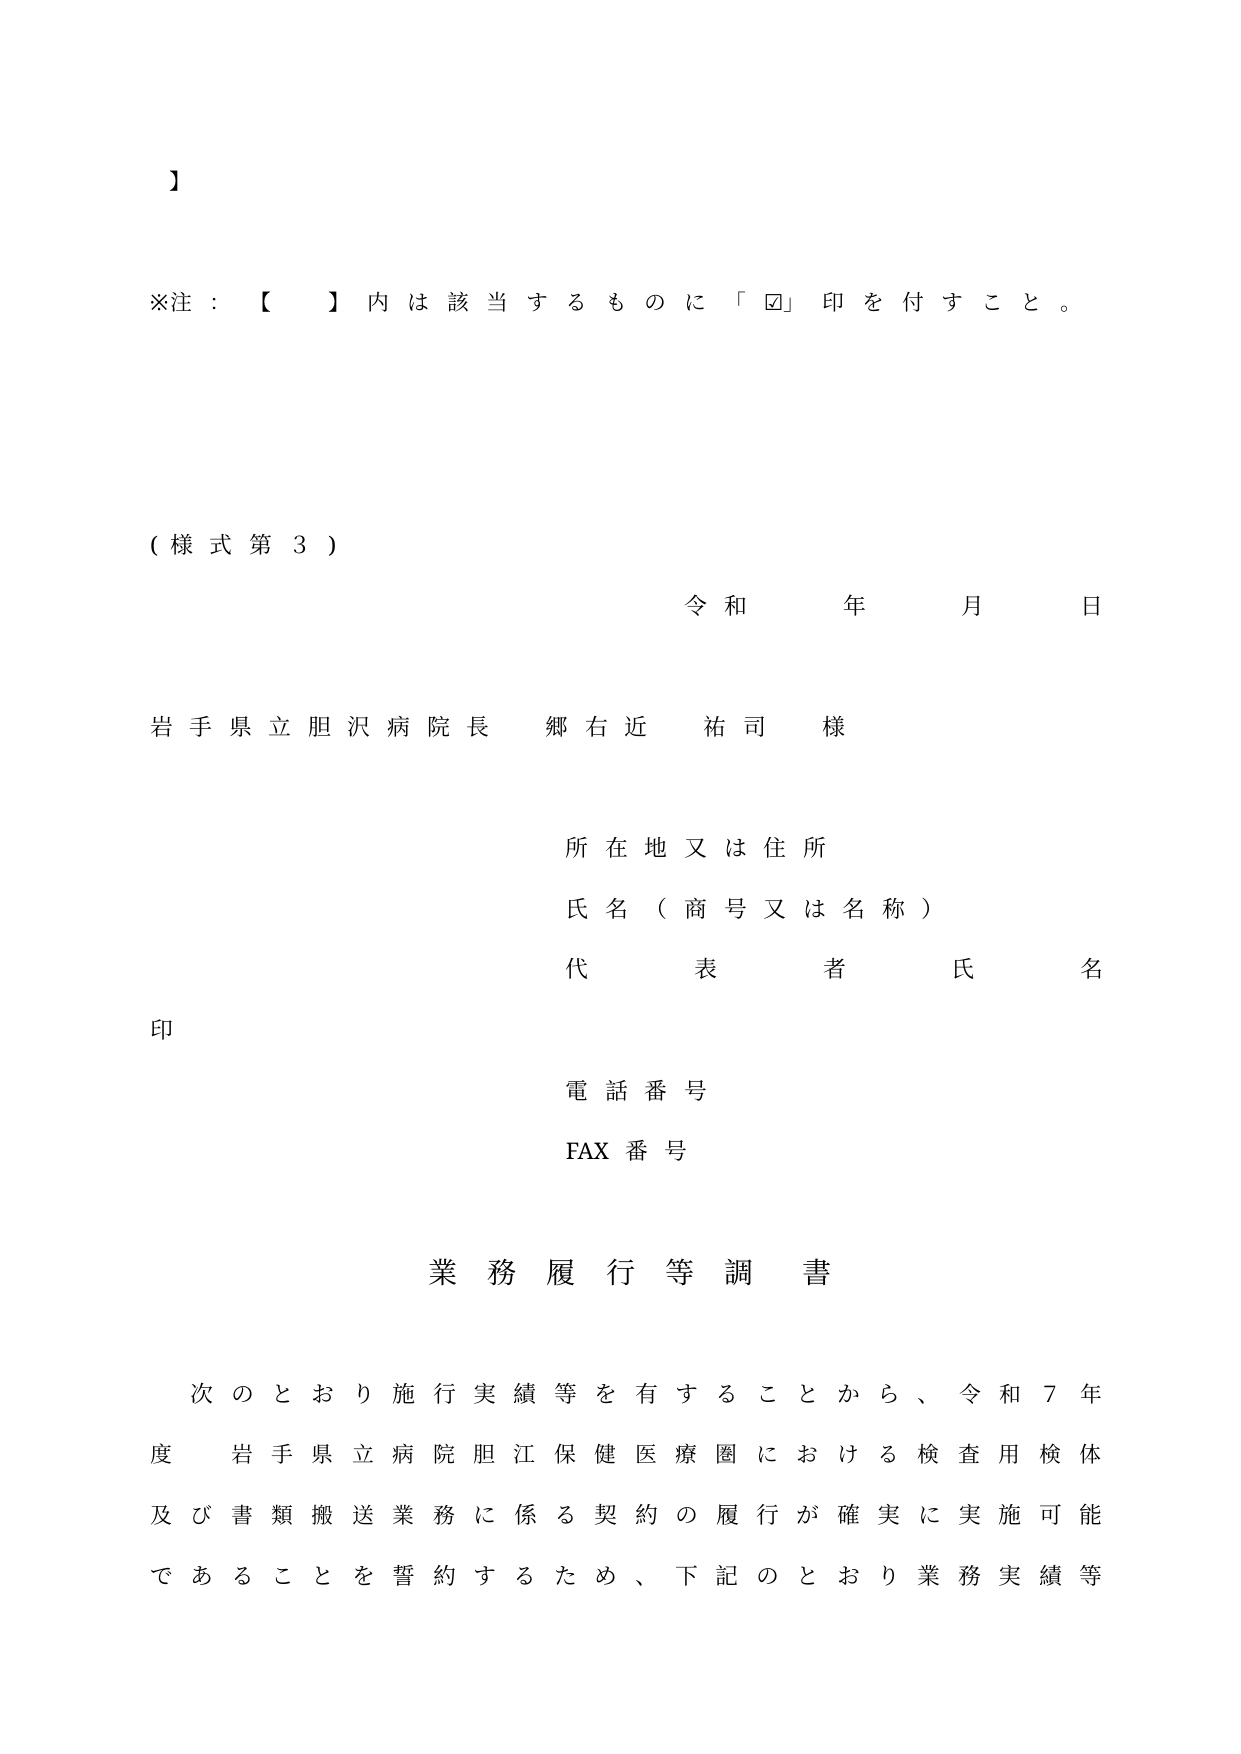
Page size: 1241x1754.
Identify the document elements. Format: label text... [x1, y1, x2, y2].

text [150, 1362, 1120, 1604]
text 代表者氏名 印 [150, 938, 1120, 1059]
text ※注：【 】内は該当するものに「☑」印を付すこと。 [150, 271, 1120, 331]
text FAX番号 [150, 1119, 1120, 1180]
subtitle 業務履行等調書 [150, 1241, 1120, 1301]
text 電話番号 [150, 1059, 1120, 1119]
text (様式第３) [150, 513, 1120, 574]
text 岩手県立胆沢病院長 郷右近 祐司 様 [150, 695, 1120, 756]
text 令和 年 月 日 [150, 574, 1120, 634]
text 所在地又は住所 [150, 816, 1120, 877]
text 氏名（商号又は名称） [150, 877, 1120, 938]
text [150, 149, 1120, 210]
